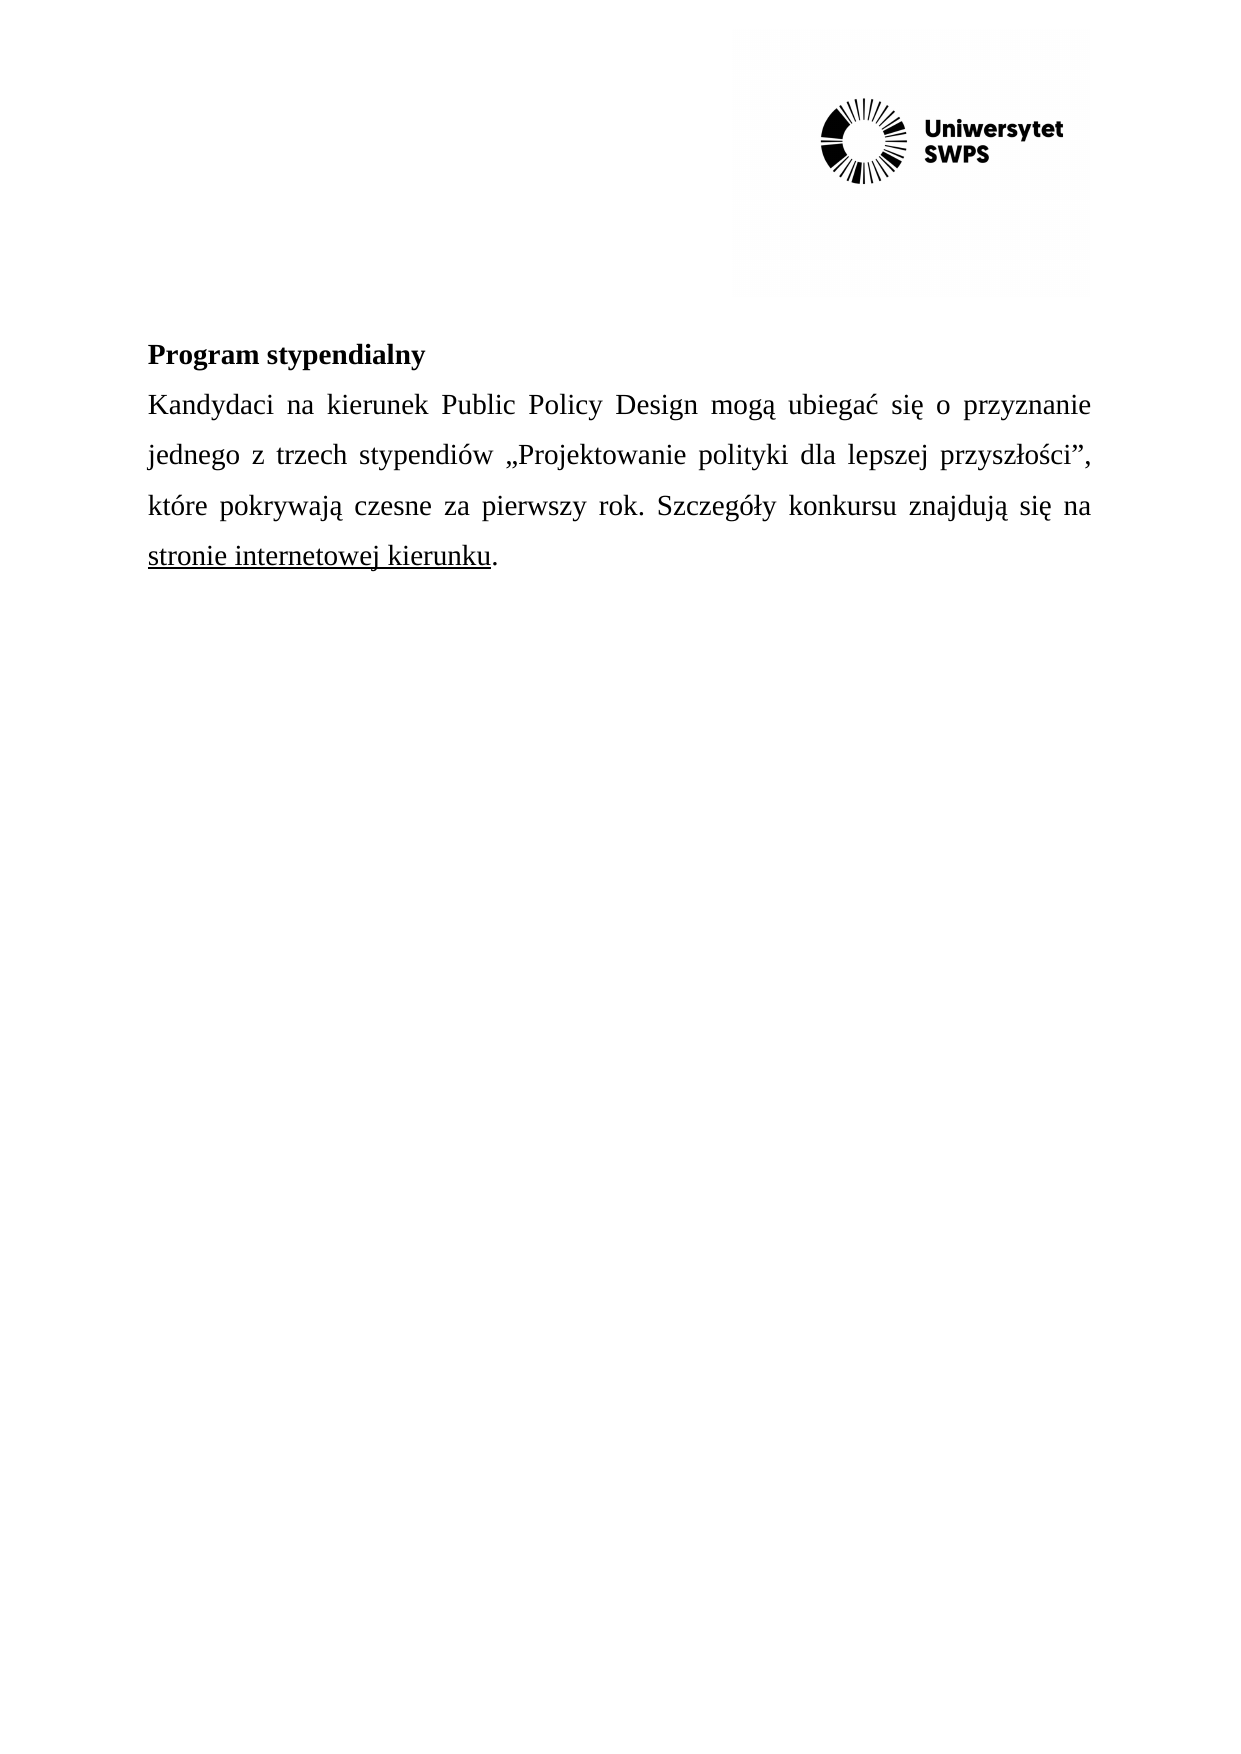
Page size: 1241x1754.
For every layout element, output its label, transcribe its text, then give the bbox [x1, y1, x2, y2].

picture [731, 29, 1090, 287]
text Program stypendialny [148, 287, 1092, 370]
text Kandydaci na kierunek Public Policy Design mogą ubiegać się o przyznanie jednego z trzech stypendiów „Projektowanie polityki dla lepszej przyszłości”, które pokrywają czesne za pierwszy rok. Szczegóły konkursu znajdują się na stronie internetowej kierunku. [148, 387, 1092, 572]
